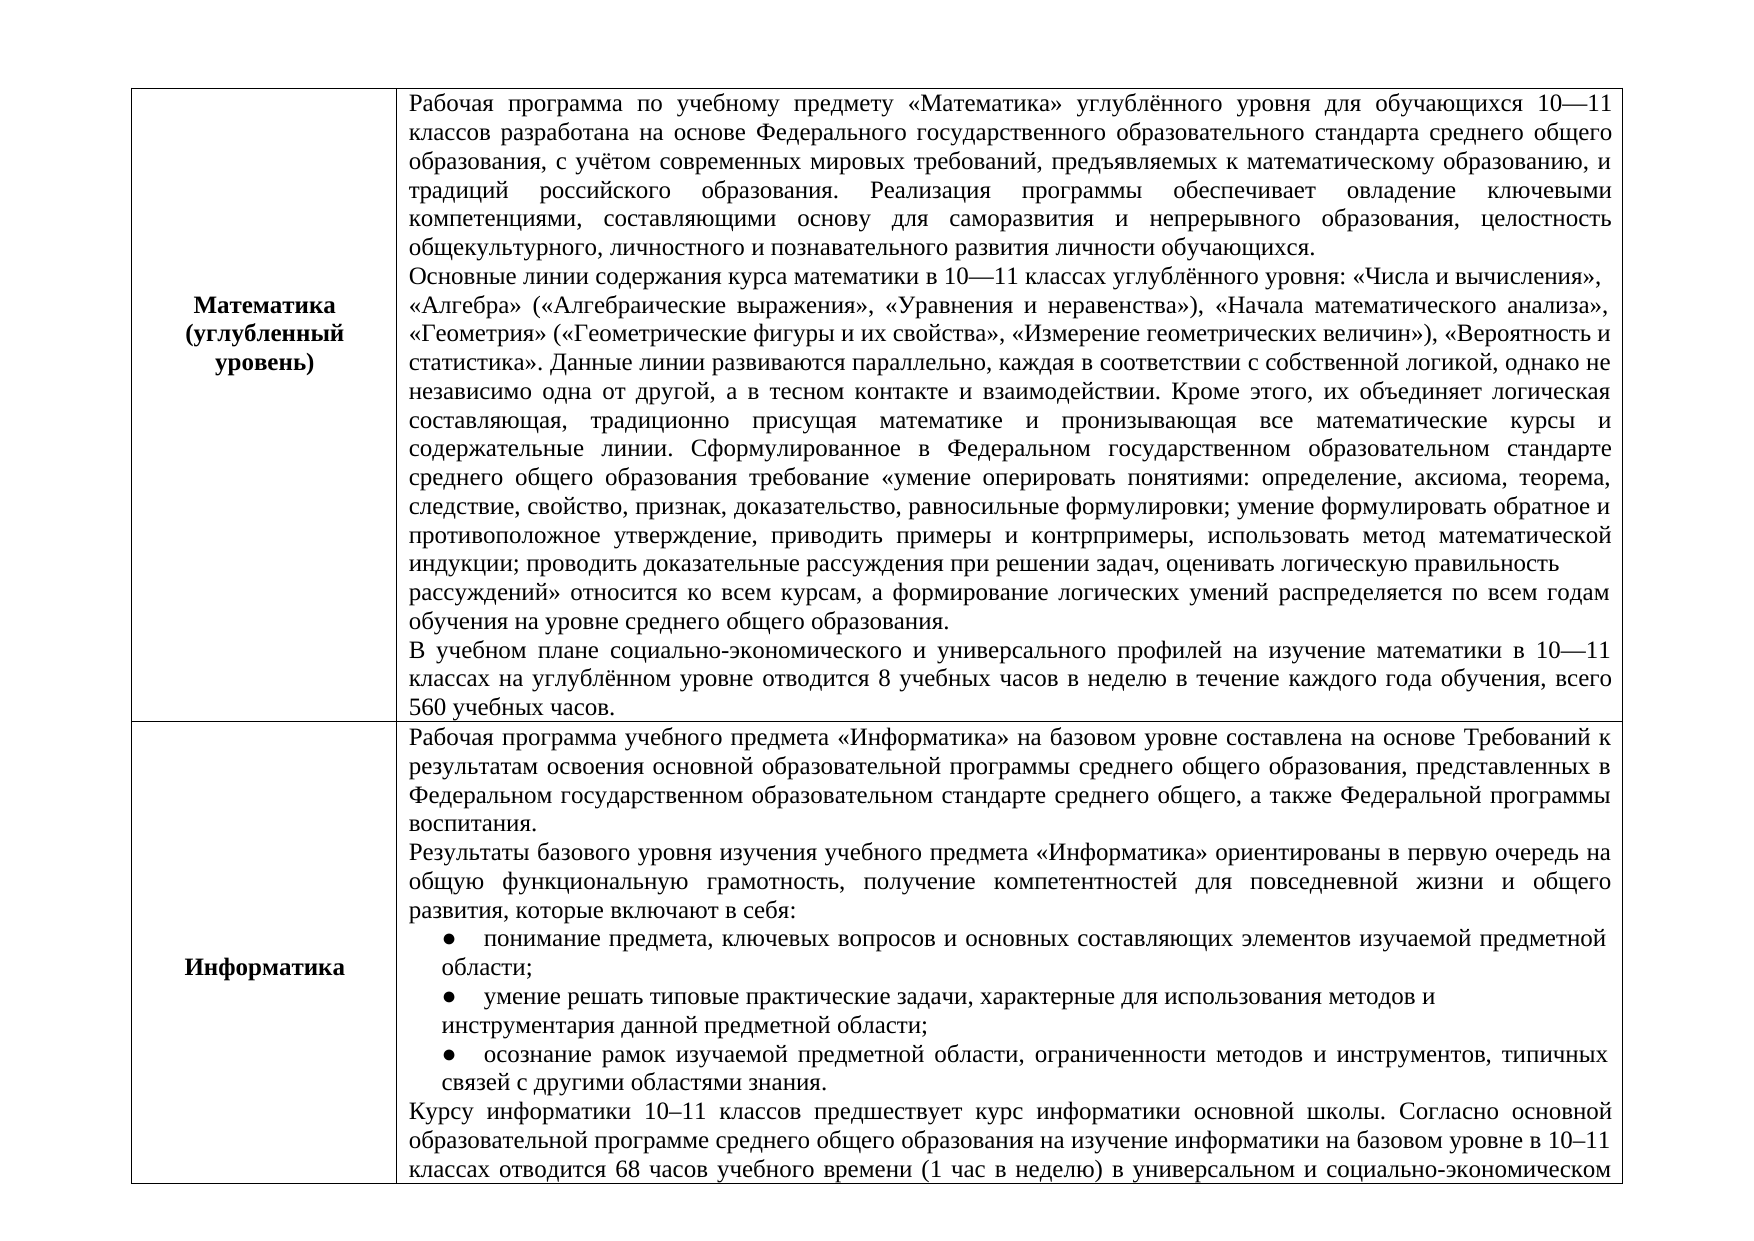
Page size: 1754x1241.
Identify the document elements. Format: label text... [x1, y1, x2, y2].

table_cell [397, 722, 1622, 1182]
table_header Рабочая программа по учебному предмету «Математика» углублённого уровня для обучающихся 10—11 классов разработана на основе Федерального государственного образовательного стандарта среднего общего образования, с учётом современных мировых требований, предъявляемых к математическому образованию, и традиций российского образования. Реализация программы обеспечивает овладение ключевыми компетенциями, составляющими основу для саморазвития и непрерывного образования, целостность общекультурного, личностного и познавательного развития личности обучающихся. Основные линии содержания курса математики в 10—11 классах углублённого уровня: «Числа и вычисления», «Алгебра» («Алгебраические выражения», «Уравнения и неравенства»), «Начала математического анализа», «Геометрия» («Геометрические фигуры и их свойства», «Измерение геометрических величин»), «Вероятность и статистика». Данные линии развиваются параллельно, каждая в соответствии с собственной логикой, однако не независимо одна от другой, а в тесном контакте и взаимодействии. Кроме этого, их объединяет логическая составляющая, традиционно присущая математике и пронизывающая все математические курсы и содержательные линии. Сформулированное в Федеральном государственном образовательном стандарте среднего общего образования требование «умение оперировать понятиями: определение, аксиома, теорема, следствие, свойство, признак, доказательство, равносильные формулировки; умение формулировать обратное и противоположное утверждение, приводить примеры и контрпримеры, использовать метод математической индукции; проводить доказательные рассуждения при решении задач, оценивать логическую правильность рассуждений» относится ко всем курсам, а формирование логических умений распределяется по всем годам обучения на уровне среднего общего образования. В учебном плане социально-экономического и универсального профилей на изучение математики в 10—11 классах на углублённом уровне отводится 8 учебных часов в неделю в течение каждого года обучения, всего 560 учебных часов. [397, 89, 1622, 721]
table_header Математика (углубленный уровень) [132, 89, 396, 721]
table_cell Информатика [132, 722, 396, 1182]
